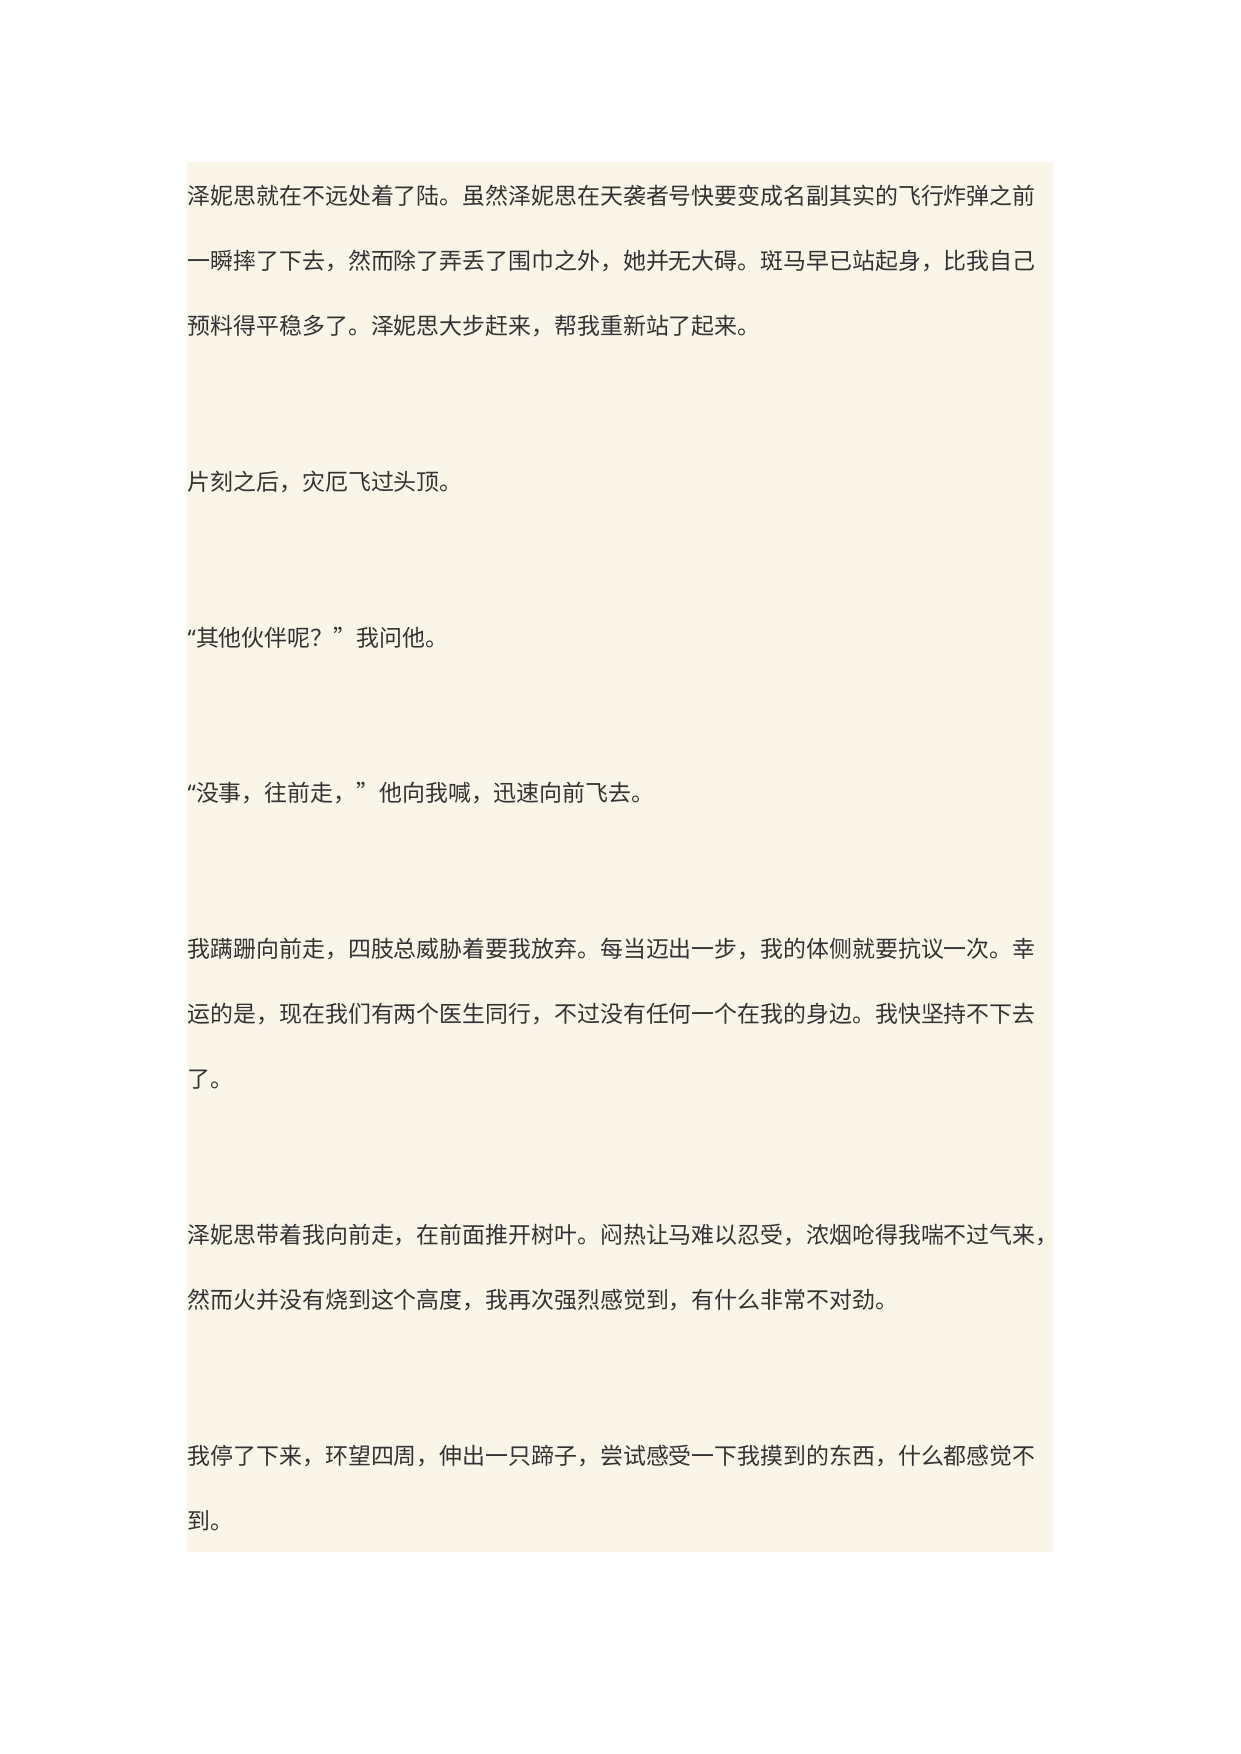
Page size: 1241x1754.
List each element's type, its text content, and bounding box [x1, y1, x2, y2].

text 泽妮思带着我向前走，在前面推开树叶。闷热让马难以忍受，浓烟呛得我喘不过气来，然而火并没有烧到这个高度，我再次强烈感觉到，有什么非常不对劲。 [187, 1201, 1053, 1331]
text “其他伙伴呢？”我问他。 [187, 604, 1053, 669]
text “没事，往前走，”他向我喊，迅速向前飞去。 [187, 759, 1053, 824]
text 我蹒跚向前走，四肢总威胁着要我放弃。每当迈出一步，我的体侧就要抗议一次。幸运的是，现在我们有两个医生同行，不过没有任何一个在我的身边。我快坚持不下去了。 [187, 915, 1053, 1110]
text 泽妮思就在不远处着了陆。虽然泽妮思在天袭者号快要变成名副其实的飞行炸弹之前一瞬摔了下去，然而除了弄丢了围巾之外，她并无大碍。斑马早已站起身，比我自己预料得平稳多了。泽妮思大步赶来，帮我重新站了起来。 [187, 162, 1053, 357]
text 我停了下来，环望四周，伸出一只蹄子，尝试感受一下我摸到的东西，什么都感觉不到。 [187, 1422, 1053, 1552]
text 片刻之后，灾厄飞过头顶。 [187, 448, 1053, 513]
